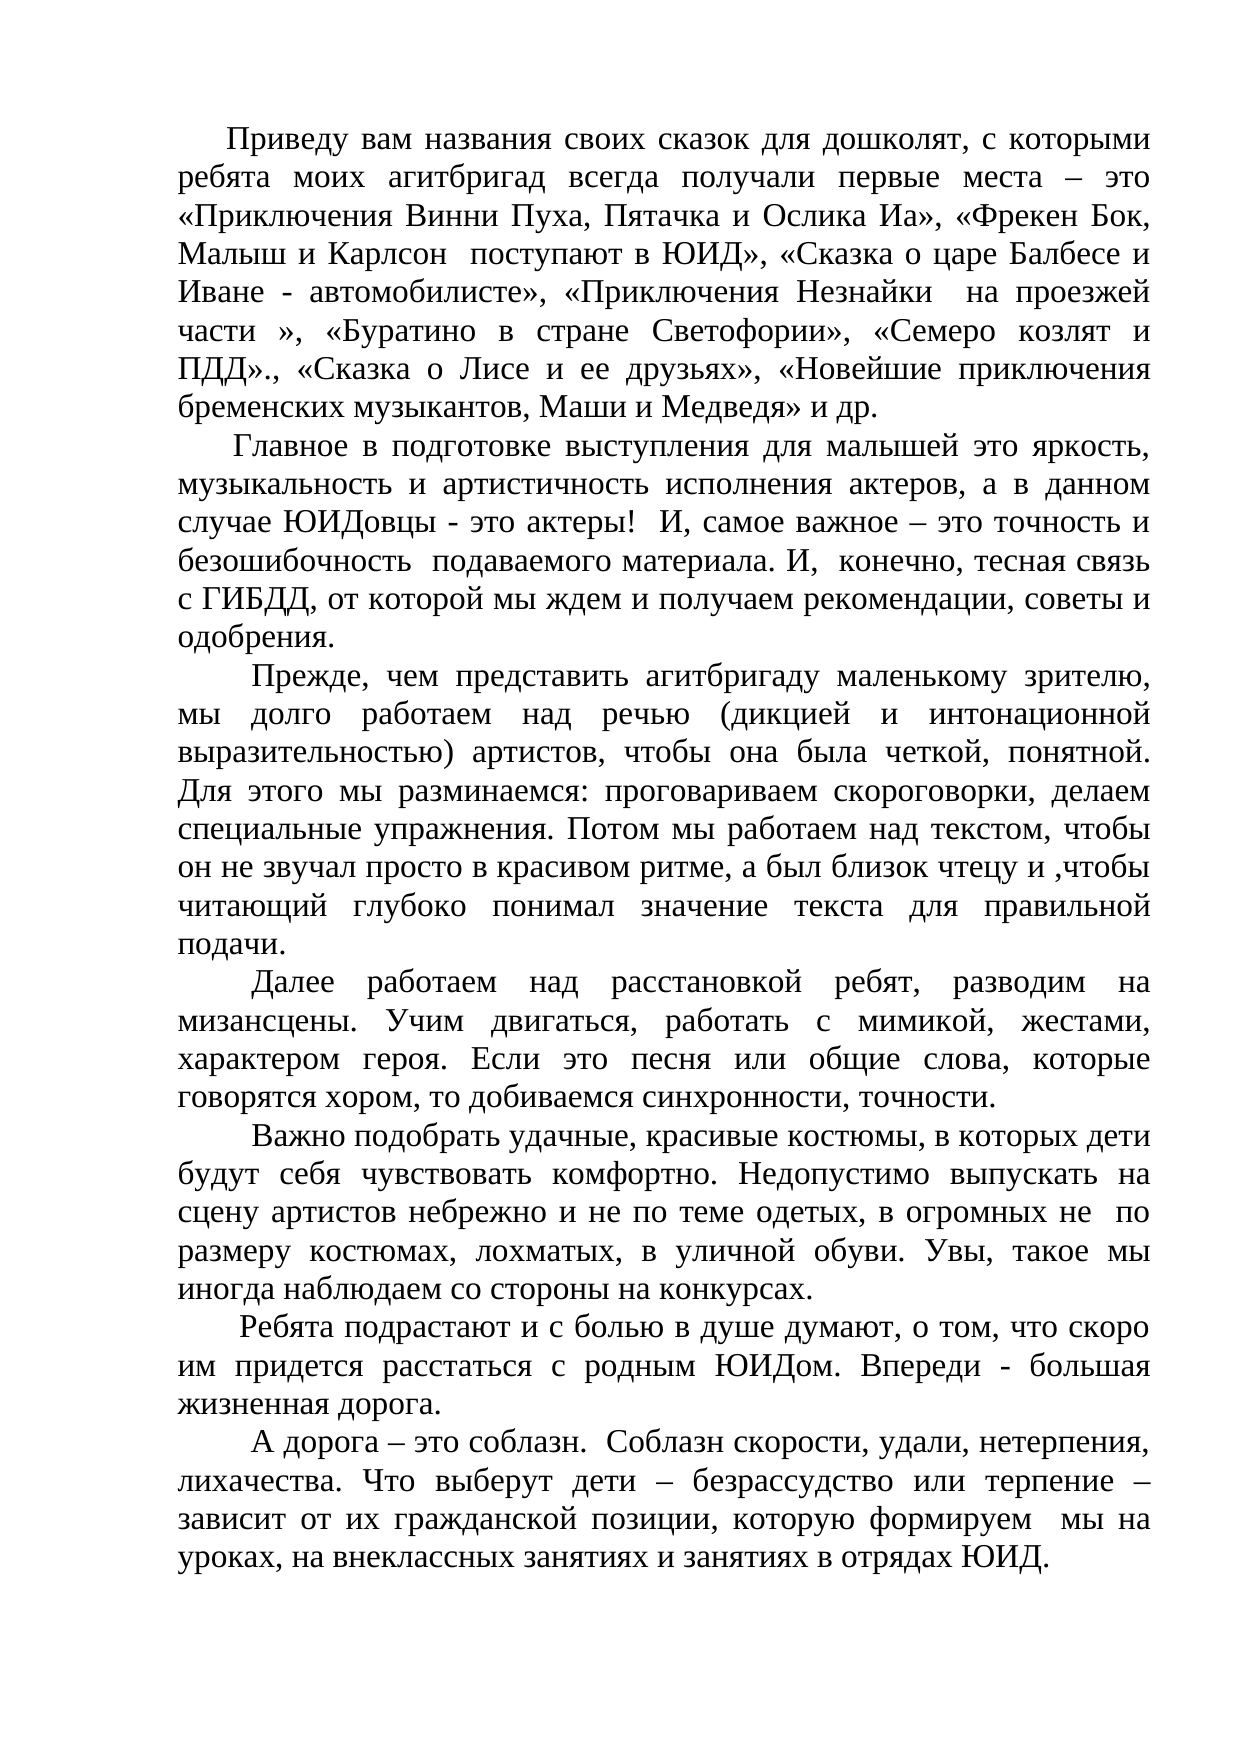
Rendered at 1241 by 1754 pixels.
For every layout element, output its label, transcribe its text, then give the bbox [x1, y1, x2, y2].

text Важно подобрать удачные, красивые костюмы, в которых дети будут себя чувствовать комфортно. Недопустимо выпускать на сцену артистов небрежно и не по теме одетых, в огромных не по размеру костюмах, лохматых, в уличной обуви. Увы, такое мы иногда наблюдаем со стороны на конкурсах. [177, 1115, 1152, 1306]
text А дорога – это соблазн. Соблазн скорости, удали, нетерпения, лихачества. Что выберут дети – безрассудство или терпение – зависит от их гражданской позиции, которую формируем мы на уроках, на внеклассных занятиях и занятиях в отрядах ЮИД. [177, 1421, 1152, 1575]
text Прежде, чем представить агитбригаду маленькому зрителю, мы долго работаем над речью (дикцией и интонационной выразительностью) артистов, чтобы она была четкой, понятной. Для этого мы разминаемся: проговариваем скороговорки, делаем специальные упражнения. Потом мы работаем над текстом, чтобы он не звучал просто в красивом ритме, а был близок чтецу и ,чтобы читающий глубоко понимал значение текста для правильной подачи. [177, 655, 1152, 961]
text Далее работаем над расстановкой ребят, разводим на мизансцены. Учим двигаться, работать с мимикой, жестами, характером героя. Если это песня или общие слова, которые говорятся хором, то добиваемся синхронности, точности. [177, 961, 1152, 1115]
text Ребята подрастают и с болью в душе думают, о том, что скоро им придется расстаться с родным ЮИДом. Впереди - большая жизненная дорога. [177, 1306, 1152, 1421]
text Главное в подготовке выступления для малышей это яркость, музыкальность и артистичность исполнения актеров, а в данном случае ЮИДовцы - это актеры! И, самое важное – это точность и безошибочность подаваемого материала. И, конечно, тесная связь с ГИБДД, от которой мы ждем и получаем рекомендации, советы и одобрения. [177, 425, 1152, 655]
text Приведу вам названия своих сказок для дошколят, с которыми ребята моих агитбригад всегда получали первые места – это «Приключения Винни Пуха, Пятачка и Ослика Иа», «Фрекен Бок, Малыш и Карлсон поступают в ЮИД», «Сказка о царе Балбесе и Иване - автомобилисте», «Приключения Незнайки на проезжей части », «Буратино в стране Светофории», «Семеро козлят и ПДД»., «Сказка о Лисе и ее друзьях», «Новейшие приключения бременских музыкантов, Маши и Медведя» и др. [177, 118, 1152, 425]
